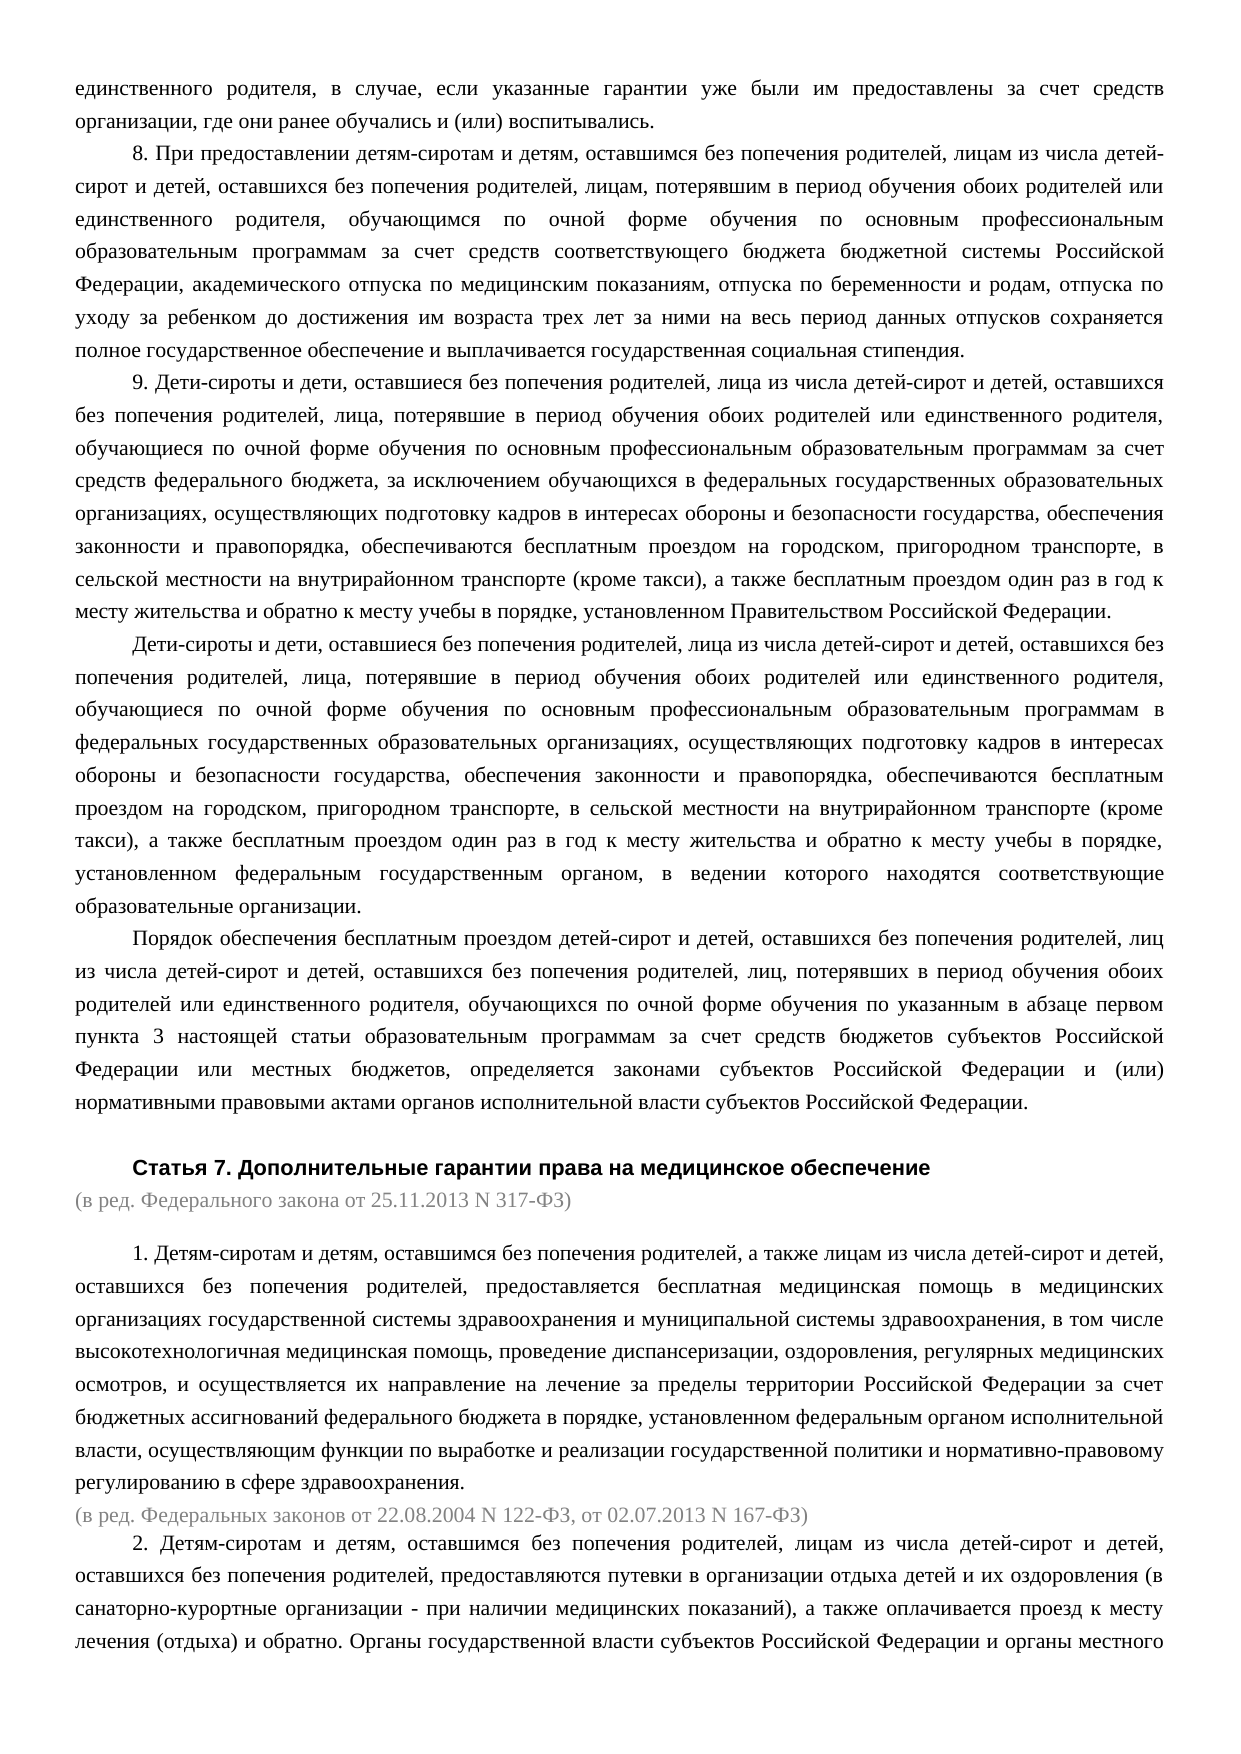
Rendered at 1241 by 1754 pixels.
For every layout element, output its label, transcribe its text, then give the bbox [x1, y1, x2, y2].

text Дети-сироты и дети, оставшиеся без попечения родителей, лица из числа детей-сирот и детей, оставшихся без попечения родителей, лица, потерявшие в период обучения обоих родителей или единственного родителя, обучающиеся по очной форме обучения по основным профессиональным образовательным программам в федеральных государственных образовательных организациях, осуществляющих подготовку кадров в интересах обороны и безопасности государства, обеспечения законности и правопорядка, обеспечиваются бесплатным проездом на городском, пригородном транспорте, в сельской местности на внутрирайонном транспорте (кроме такси), а также бесплатным проездом один раз в год к месту жительства и обратно к месту учебы в порядке, установленном федеральным государственным органом, в ведении которого находятся соответствующие образовательные организации. [75, 631, 1165, 918]
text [75, 75, 1165, 133]
table_header Статья 7. Дополнительные гарантии права на медицинское обеспечение [75, 1154, 1165, 1187]
text Порядок обеспечения бесплатным проездом детей-сирот и детей, оставшихся без попечения родителей, лиц из числа детей-сирот и детей, оставшихся без попечения родителей, лиц, потерявших в период обучения обоих родителей или единственного родителя, обучающихся по очной форме обучения по указанным в абзаце первом пункта 3 настоящей статьи образовательным программам за счет средств бюджетов субъектов Российской Федерации или местных бюджетов, определяется законами субъектов Российской Федерации и (или) нормативными правовыми актами органов исполнительной власти субъектов Российской Федерации. [75, 925, 1165, 1114]
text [75, 1530, 1165, 1653]
text (в ред. Федеральных законов от 22.08.2004 N 122-ФЗ, от 02.07.2013 N 167-ФЗ) [75, 1502, 1165, 1527]
text 1. Детям-сиротам и детям, оставшимся без попечения родителей, а также лицам из числа детей-сирот и детей, оставшихся без попечения родителей, предоставляется бесплатная медицинская помощь в медицинских организациях государственной системы здравоохранения и муниципальной системы здравоохранения, в том числе высокотехнологичная медицинская помощь, проведение диспансеризации, оздоровления, регулярных медицинских осмотров, и осуществляется их направление на лечение за пределы территории Российской Федерации за счет бюджетных ассигнований федерального бюджета в порядке, установленном федеральным органом исполнительной власти, осуществляющим функции по выработке и реализации государственной политики и нормативно-правовому регулированию в сфере здравоохранения. [75, 1240, 1165, 1494]
text 8. При предоставлении детям-сиротам и детям, оставшимся без попечения родителей, лицам из числа детей-сирот и детей, оставшихся без попечения родителей, лицам, потерявшим в период обучения обоих родителей или единственного родителя, обучающимся по очной форме обучения по основным профессиональным образовательным программам за счет средств соответствующего бюджета бюджетной системы Российской Федерации, академического отпуска по медицинским показаниям, отпуска по беременности и родам, отпуска по уходу за ребенком до достижения им возраста трех лет за ними на весь период данных отпусков сохраняется полное государственное обеспечение и выплачивается государственная социальная стипендия. [75, 140, 1165, 362]
text 9. Дети-сироты и дети, оставшиеся без попечения родителей, лица из числа детей-сирот и детей, оставшихся без попечения родителей, лица, потерявшие в период обучения обоих родителей или единственного родителя, обучающиеся по очной форме обучения по основным профессиональным образовательным программам за счет средств федерального бюджета, за исключением обучающихся в федеральных государственных образовательных организациях, осуществляющих подготовку кадров в интересах обороны и безопасности государства, обеспечения законности и правопорядка, обеспечиваются бесплатным проездом на городском, пригородном транспорте, в сельской местности на внутрирайонном транспорте (кроме такси), а также бесплатным проездом один раз в год к месту жительства и обратно к месту учебы в порядке, установленном Правительством Российской Федерации. [75, 369, 1165, 623]
text (в ред. Федерального закона от 25.11.2013 N 317-ФЗ) [75, 1187, 1165, 1213]
